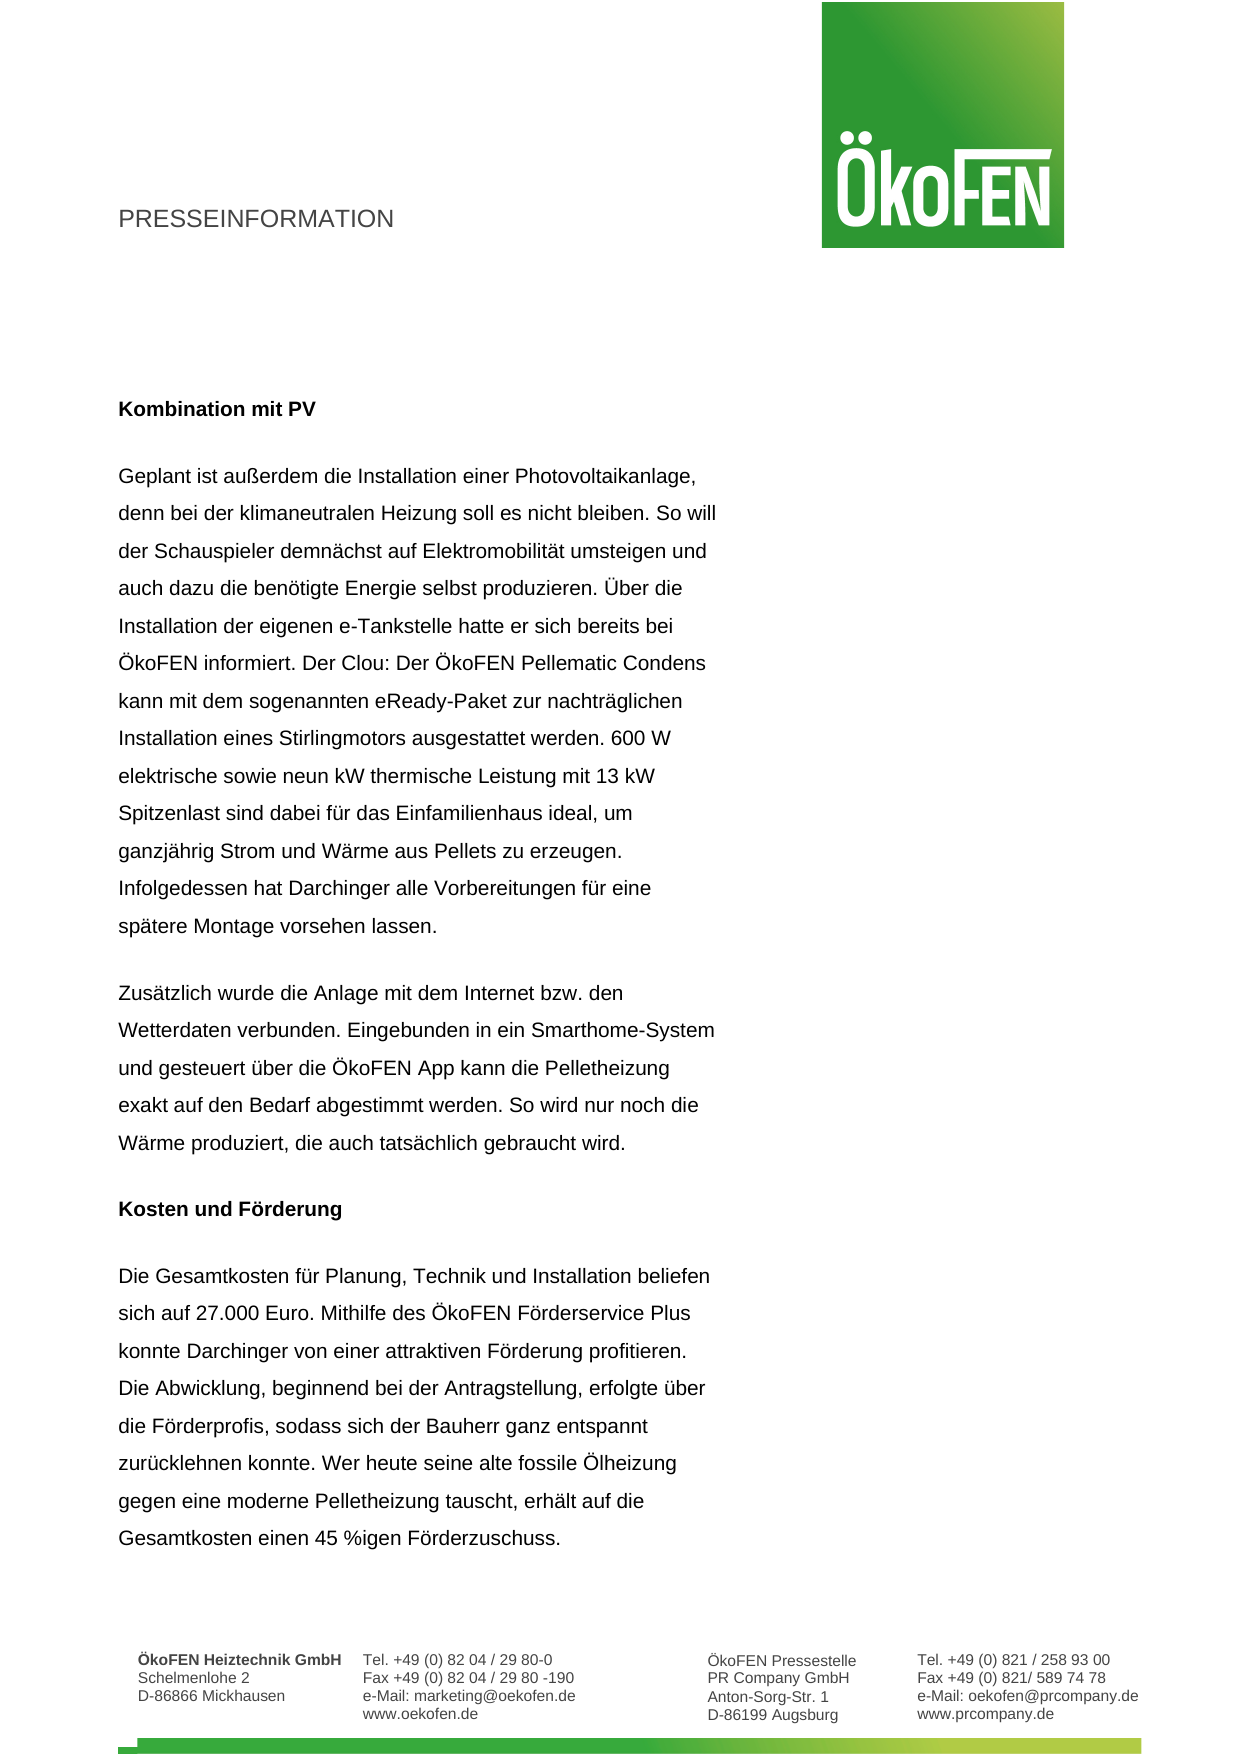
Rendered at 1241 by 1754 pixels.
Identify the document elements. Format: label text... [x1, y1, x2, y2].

picture [118, 1738, 1142, 1754]
text Die Gesamtkosten für Planung, Technik und Installation beliefen sich auf 27.000 Euro. Mithilfe des ÖkoFEN Förderservice Plus konnte Darchinger von einer attraktiven Förderung profitieren. Die Abwicklung, beginnend bei der Antragstellung, erfolgte über die Förderprofis, sodass sich der Bauherr ganz entspannt zurücklehnen konnte. Wer heute seine alte fossile Ölheizung gegen eine moderne Pelletheizung tauscht, erhält auf die Gesamtkosten einen 45 %igen Förderzuschuss. [118, 1250, 723, 1550]
text Zusätzlich wurde die Anlage mit dem Internet bzw. den Wetterdaten verbunden. Eingebunden in ein Smarthome-System und gesteuert über die ÖkoFEN App kann die Pelletheizung exakt auf den Bedarf abgestimmt werden. So wird nur noch die Wärme produziert, die auch tatsächlich gebraucht wird. [118, 967, 723, 1154]
text Geplant ist außerdem die Installation einer Photovoltaikanlage, denn bei der klimaneutralen Heizung soll es nicht bleiben. So will der Schauspieler demnächst auf Elektromobilität umsteigen und auch dazu die benötigte Energie selbst produzieren. Über die Installation der eigenen e-Tankstelle hatte er sich bereits bei ÖkoFEN informiert. Der Clou: Der ÖkoFEN Pellematic Condens kann mit dem sogenannten eReady-Paket zur nachträglichen Installation eines Stirlingmotors ausgestattet werden. 600 W elektrische sowie neun kW thermische Leistung mit 13 kW Spitzenlast sind dabei für das Einfamilienhaus ideal, um ganzjährig Strom und Wärme aus Pellets zu erzeugen. Infolgedessen hat Darchinger alle Vorbereitungen für eine spätere Montage vorsehen lassen. [118, 450, 723, 938]
picture [820, 2, 1064, 246]
text Kosten und Förderung [118, 1183, 723, 1221]
text Kombination mit PV [118, 383, 723, 421]
